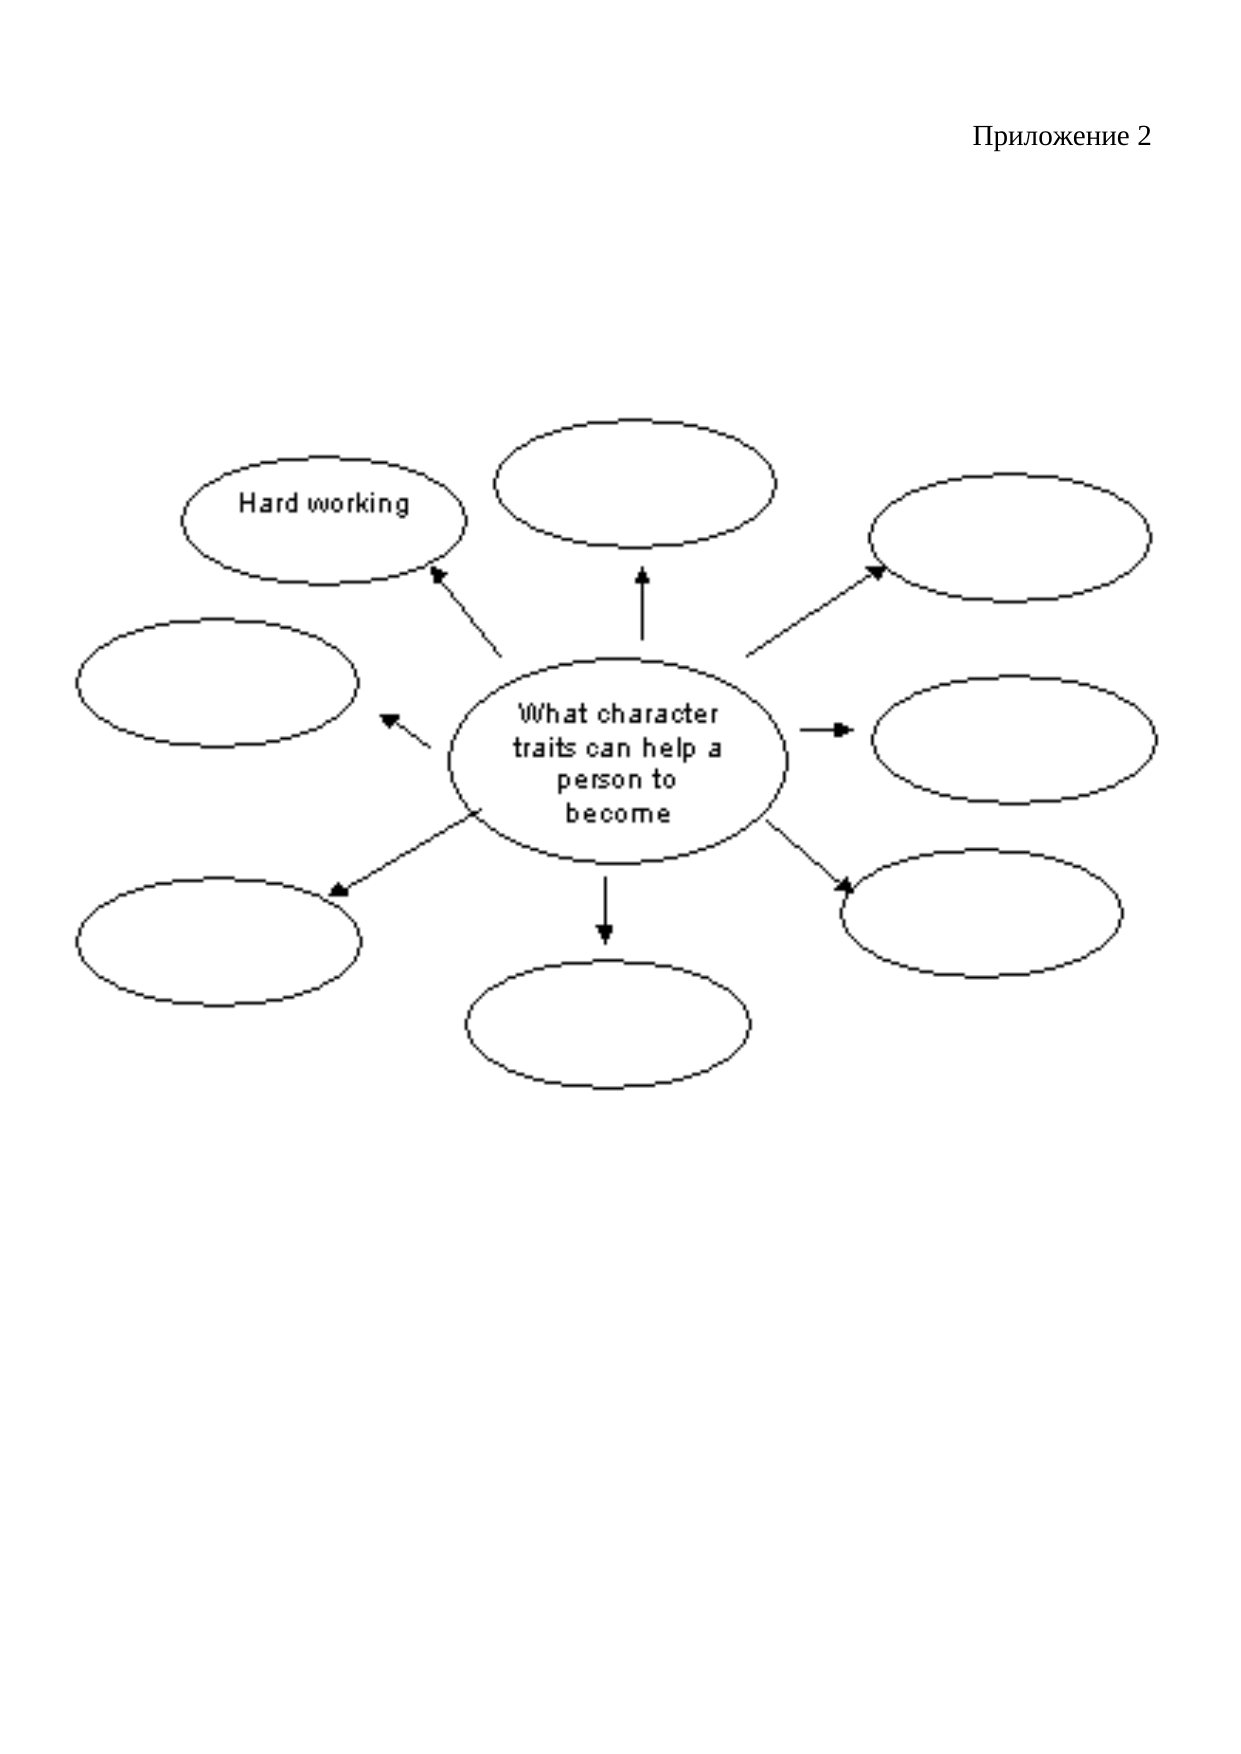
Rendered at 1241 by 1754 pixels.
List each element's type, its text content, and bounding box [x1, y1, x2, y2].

list Приложение 2 [252, 118, 1152, 152]
picture [68, 408, 1167, 1099]
